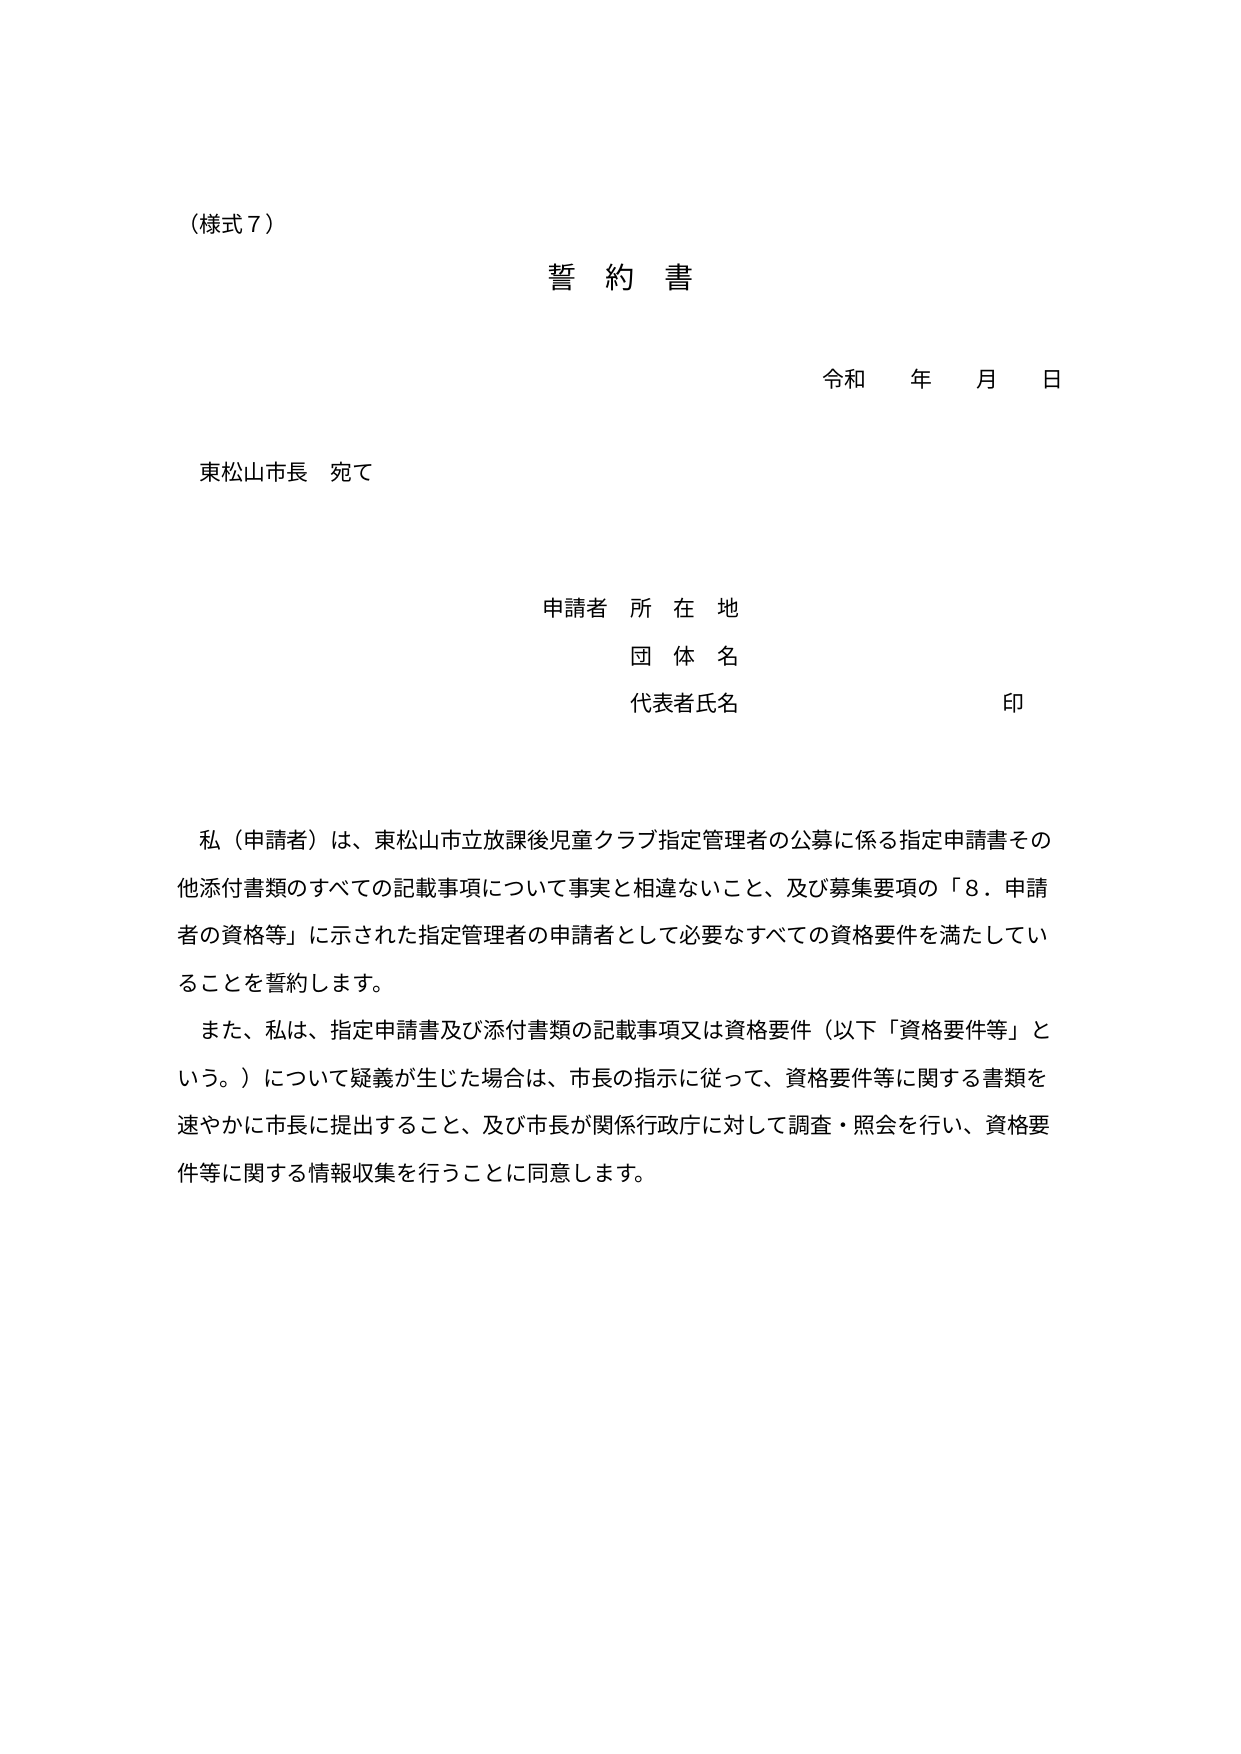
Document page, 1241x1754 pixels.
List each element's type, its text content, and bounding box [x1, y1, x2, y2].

text 誓 約 書 [177, 254, 1063, 297]
text 私（申請者）は、東松山市立放課後児童クラブ指定管理者の公募に係る指定申請書その他添付書類のすべての記載事項について事実と相違ないこと、及び募集要項の「８．申請者の資格等」に示された指定管理者の申請者として必要なすべての資格要件を満たしていることを誓約します。 [177, 823, 1063, 997]
text 東松山市長 宛て [177, 454, 1063, 486]
text 代表者氏名 印 [177, 686, 1063, 718]
text （様式７） [177, 207, 1063, 238]
text 団 体 名 [177, 639, 1063, 671]
text また、私は、指定申請書及び添付書類の記載事項又は資格要件（以下「資格要件等」という。）について疑義が生じた場合は、市長の指示に従って、資格要件等に関する書類を速やかに市長に提出すること、及び市長が関係行政庁に対して調査・照会を行い、資格要件等に関する情報収集を行うことに同意します。 [177, 1013, 1063, 1187]
text 令和 年 月 日 [177, 362, 1063, 394]
text 申請者 所 在 地 [177, 591, 1063, 623]
